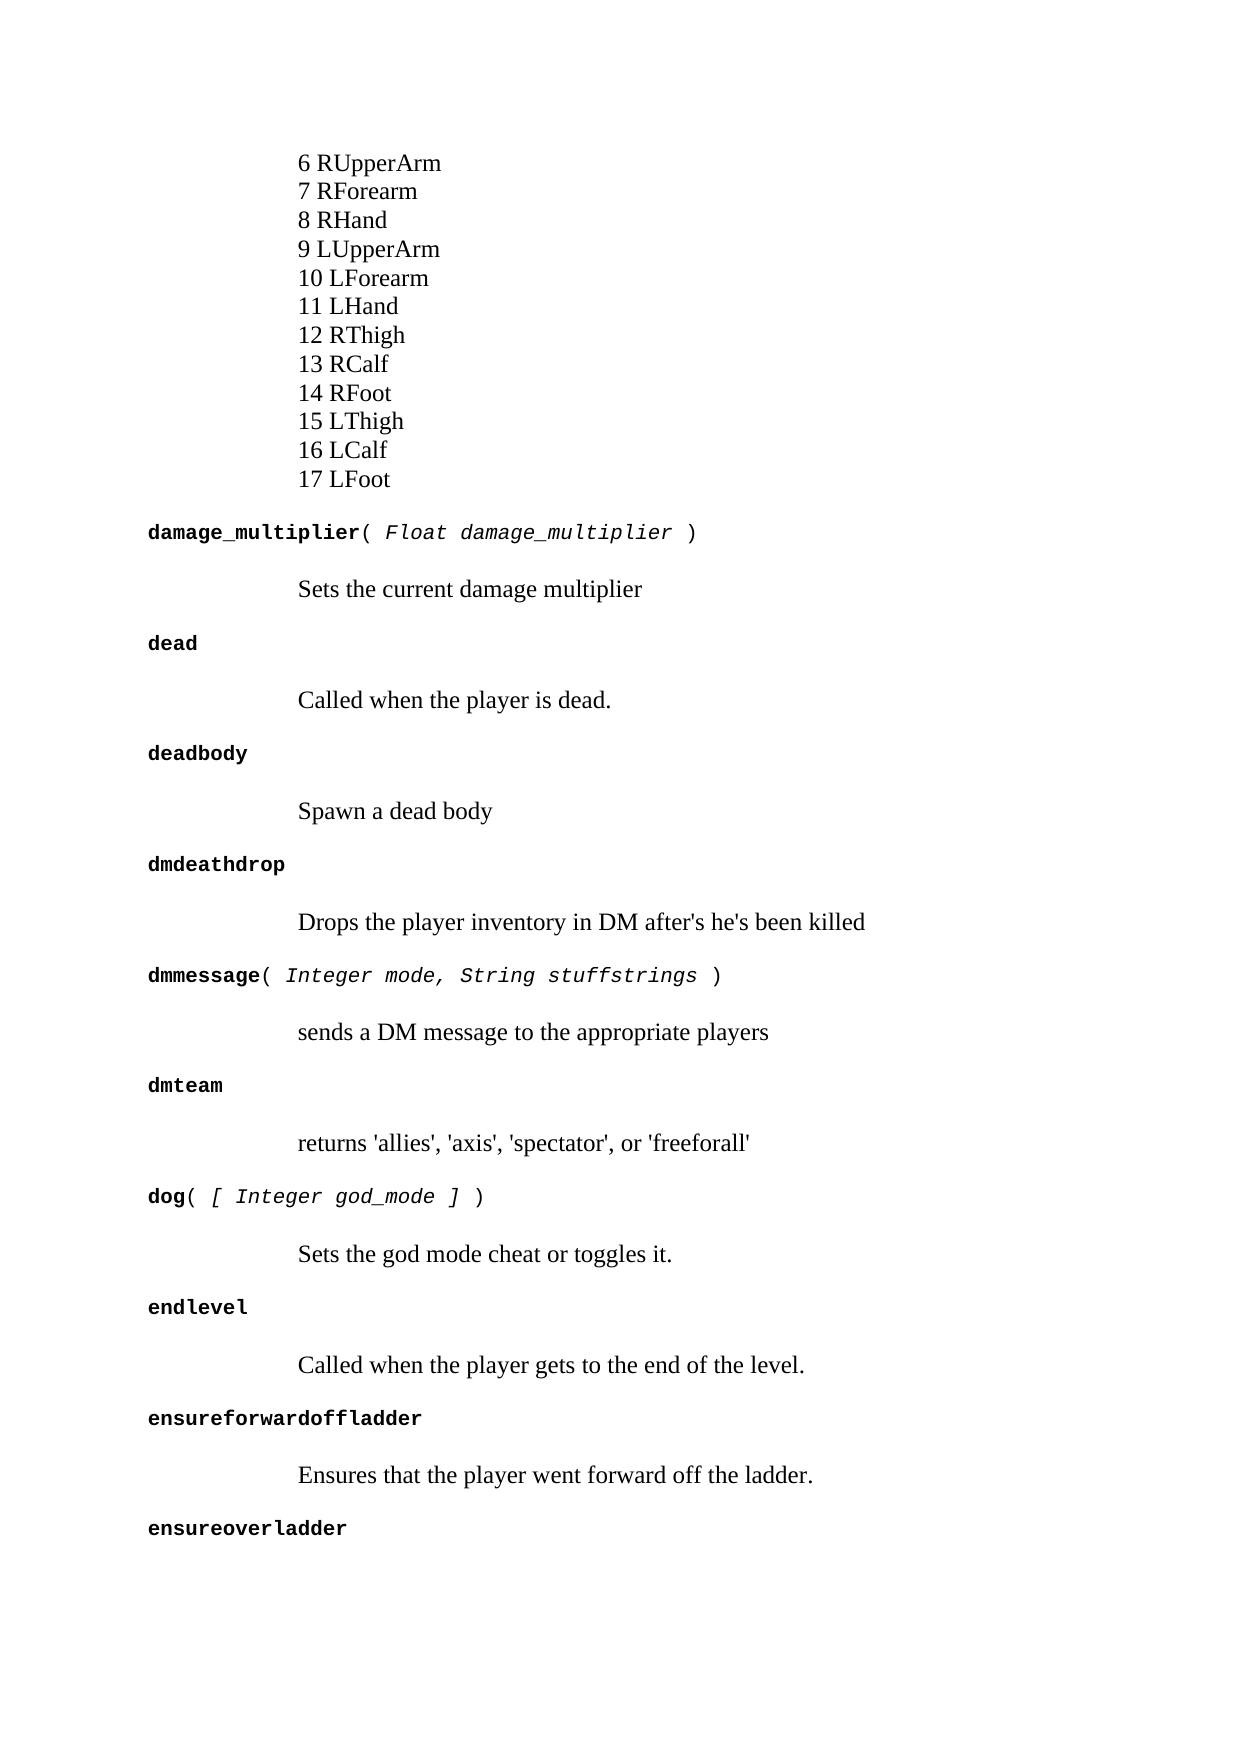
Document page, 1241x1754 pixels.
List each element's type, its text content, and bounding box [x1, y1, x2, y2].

text Spawn a dead body [298, 796, 1093, 825]
text ensureforwardoffladder [148, 1408, 1093, 1431]
text endlevel [148, 1297, 1093, 1321]
text Sets the current damage multiplier [298, 574, 1093, 603]
text dead [148, 632, 1093, 656]
text Called when the player gets to the end of the level. [298, 1350, 1093, 1378]
text Drops the player inventory in DM after's he's been killed [298, 907, 1093, 936]
text dmteam [148, 1075, 1093, 1099]
text deadbody [148, 743, 1093, 767]
text damage_multiplier( Float damage_multiplier ) [148, 522, 1093, 545]
text ensureoverladder [148, 1518, 1093, 1542]
text dog( [ Integer god_mode ] ) [148, 1186, 1093, 1210]
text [298, 148, 1093, 493]
text Called when the player is dead. [298, 685, 1093, 714]
text returns 'allies', 'axis', 'spectator', or 'freeforall' [298, 1128, 1093, 1157]
text dmdeathdrop [148, 854, 1093, 878]
text Ensures that the player went forward off the ladder. [298, 1460, 1093, 1489]
text Sets the god mode cheat or toggles it. [298, 1239, 1093, 1268]
text dmmessage( Integer mode, String stuffstrings ) [148, 965, 1093, 988]
text sends a DM message to the appropriate players [298, 1017, 1093, 1046]
